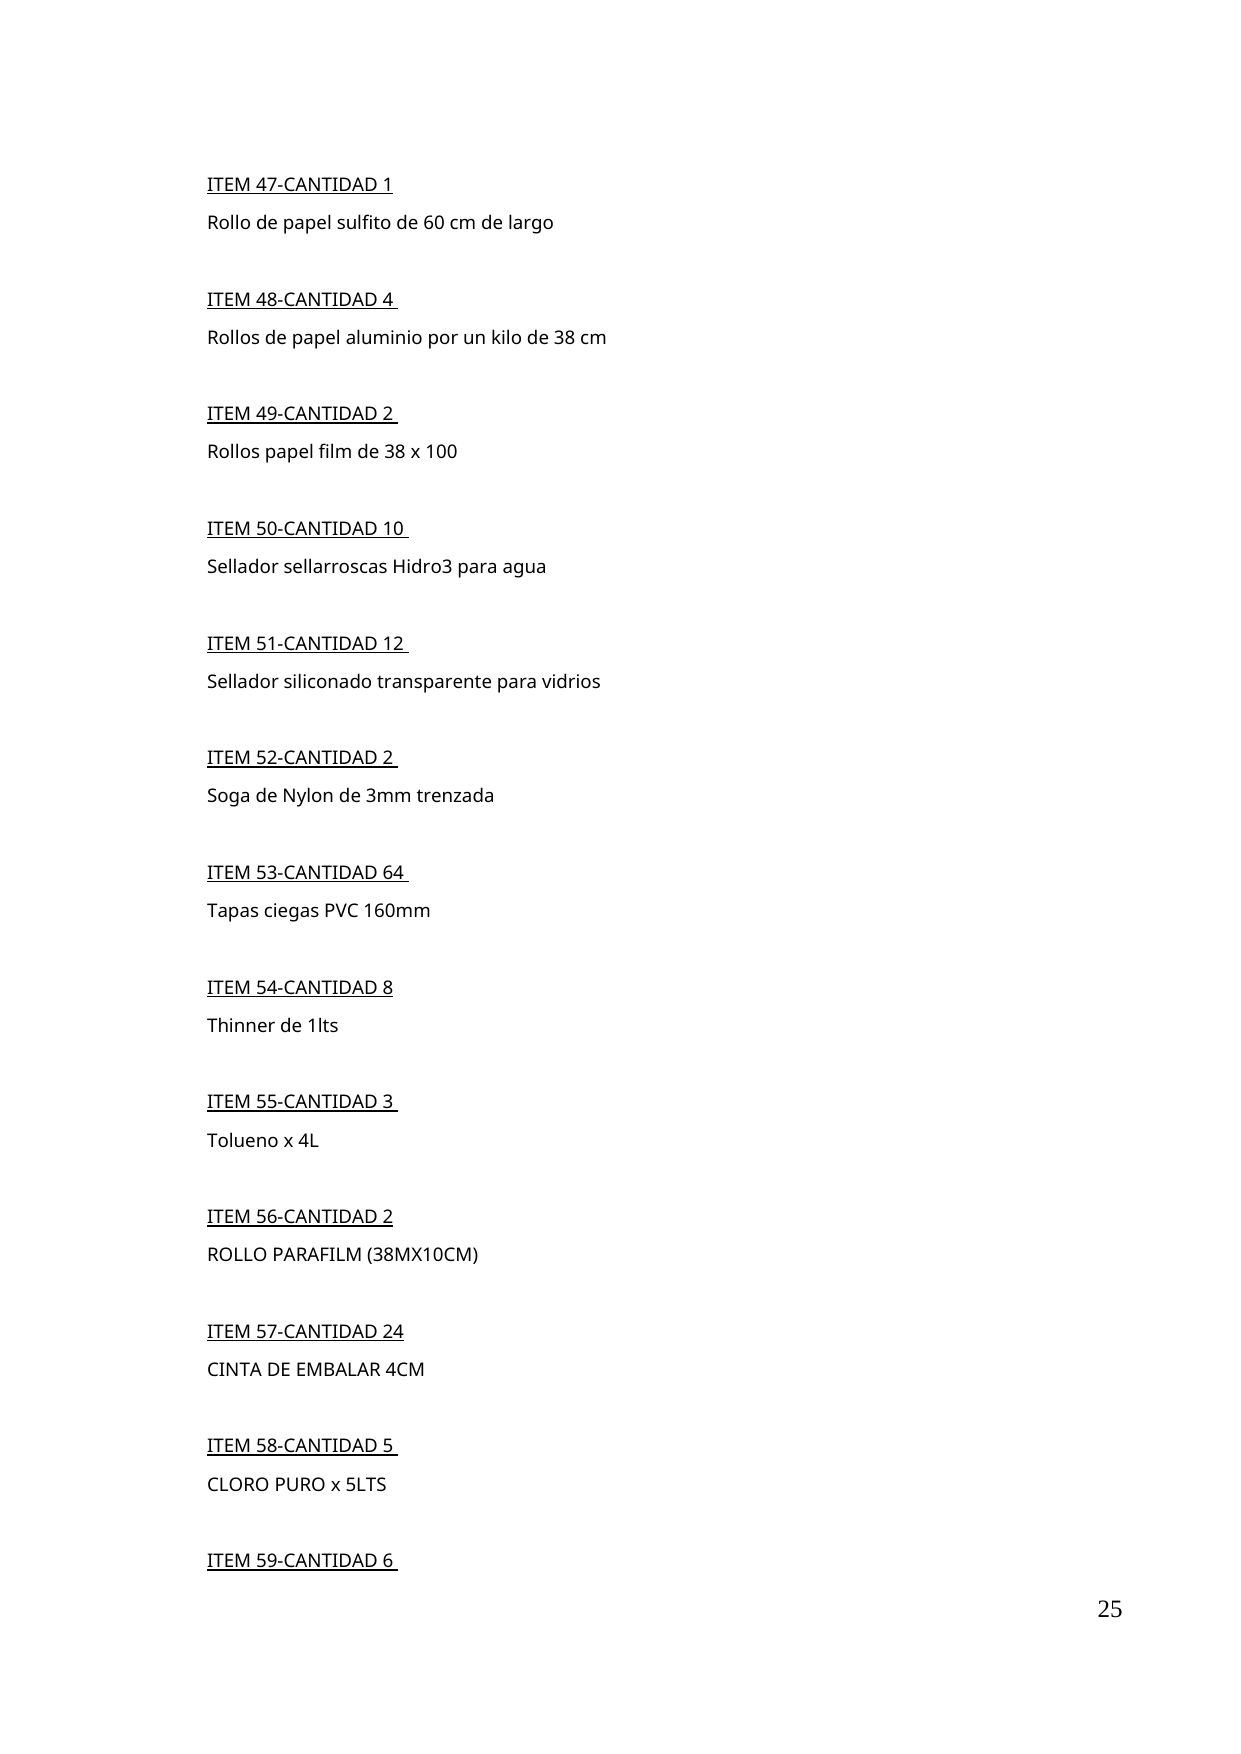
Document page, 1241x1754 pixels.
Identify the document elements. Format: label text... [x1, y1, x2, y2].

text Rollos papel film de 38 x 100 [207, 439, 1122, 464]
text ITEM 48-CANTIDAD 4 [207, 286, 1122, 311]
text Rollo de papel sulfito de 60 cm de largo [207, 209, 1122, 235]
text ROLLO PARAFILM (38MX10CM) [207, 1242, 1122, 1267]
text ITEM 47-CANTIDAD 1 [207, 171, 1122, 197]
text Sellador siliconado transparente para vidrios [207, 668, 1122, 694]
text ITEM 57-CANTIDAD 24 [207, 1318, 1122, 1343]
text Tapas ciegas PVC 160mm [207, 897, 1122, 923]
text ITEM 51-CANTIDAD 12 [207, 630, 1122, 655]
text ITEM 50-CANTIDAD 10 [207, 515, 1122, 541]
text Rollos de papel aluminio por un kilo de 38 cm [207, 324, 1122, 349]
text Soga de Nylon de 3mm trenzada [207, 783, 1122, 808]
text CINTA DE EMBALAR 4CM [207, 1356, 1122, 1382]
text ITEM 59-CANTIDAD 6 [207, 1547, 1122, 1573]
text ITEM 53-CANTIDAD 64 [207, 859, 1122, 885]
text ITEM 58-CANTIDAD 5 [207, 1433, 1122, 1458]
text ITEM 54-CANTIDAD 8 [207, 974, 1122, 999]
text ITEM 55-CANTIDAD 3 [207, 1089, 1122, 1114]
text ITEM 56-CANTIDAD 2 [207, 1203, 1122, 1229]
text Thinner de 1lts [207, 1012, 1122, 1038]
text ITEM 49-CANTIDAD 2 [207, 401, 1122, 426]
text Tolueno x 4L [207, 1127, 1122, 1152]
text CLORO PURO x 5LTS [207, 1471, 1122, 1496]
text Sellador sellarroscas Hidro3 para agua [207, 553, 1122, 579]
text ITEM 52-CANTIDAD 2 [207, 744, 1122, 770]
